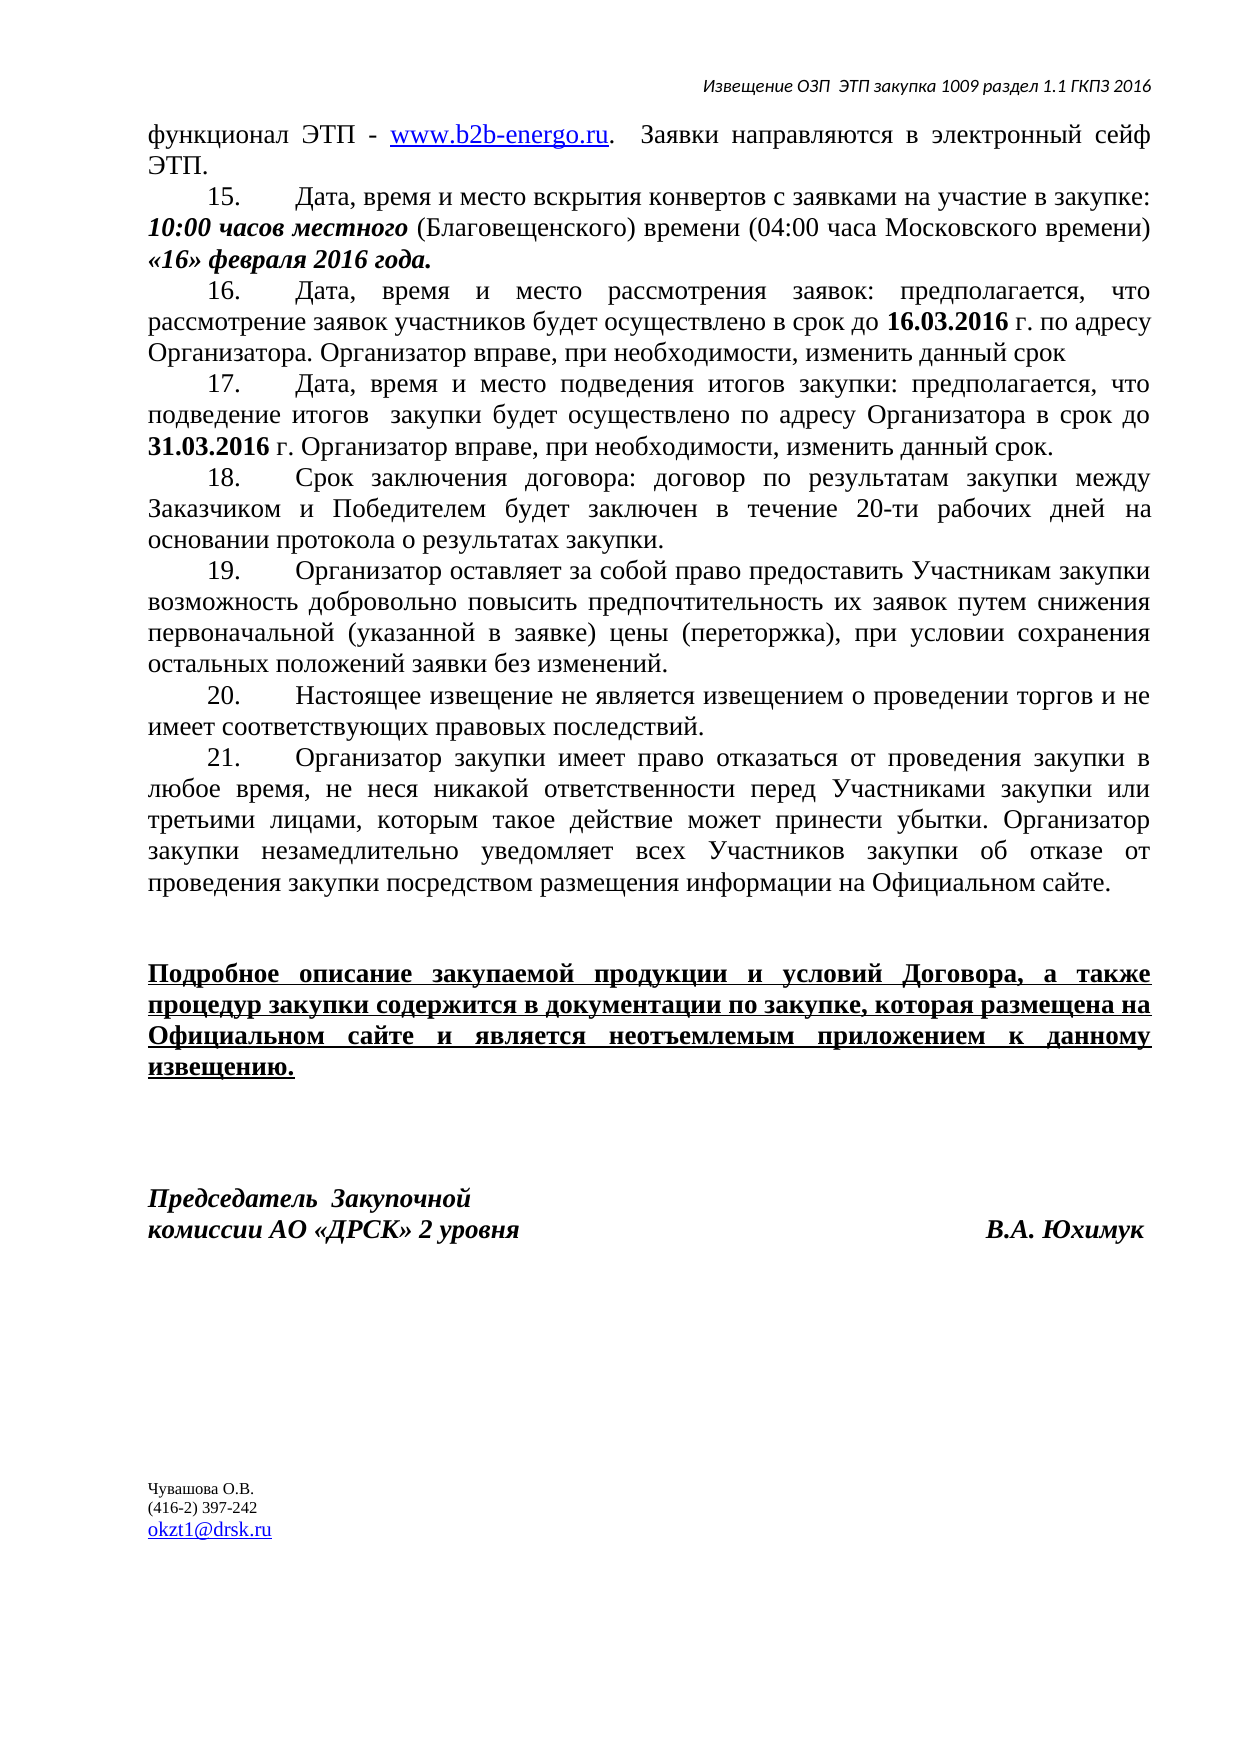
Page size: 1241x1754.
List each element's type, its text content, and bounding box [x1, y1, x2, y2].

list Дата, время и место рассмотрения заявок: предполагается, что рассмотрение заявок участников будет осуществлено в срок до 16.03.2016 г. по адресу Организатора. Организатор вправе, при необходимости, изменить данный срок [148, 274, 1152, 367]
text Подробное описание закупаемой продукции и условий Договора, а также процедур закупки содержится в документации по закупке, которая размещена на Официальном сайте и является неотъемлемым приложением к данному извещению. [148, 1048, 1152, 1081]
text Чувашова О.В. [148, 1479, 1152, 1498]
text Подробное описание закупаемой продукции и условий Договора, а также процедур закупки содержится в документации по закупке, которая размещена на Официальном сайте и является неотъемлемым приложением к данному извещению. [148, 985, 1152, 1015]
text okzt1@drsk.ru [148, 1517, 1152, 1541]
text Подробное описание закупаемой продукции и условий Договора, а также процедур закупки содержится в документации по закупке, которая размещена на Официальном сайте и является неотъемлемым приложением к данному извещению. [148, 1016, 1152, 1046]
list Организатор закупки имеет право отказаться от проведения закупки в любое время, не неся никакой ответственности перед Участниками закупки или третьими лицами, которым такое действие может принести убытки. Организатор закупки незамедлительно уведомляет всех Участников закупки об отказе от проведения закупки посредством размещения информации на Официальном сайте. [148, 741, 1152, 897]
text (416-2) 397-242 [148, 1498, 1152, 1517]
list Срок заключения договора: договор по результатам закупки между Заказчиком и Победителем будет заключен в течение 20-ти рабочих дней на основании протокола о результатах закупки. [148, 461, 1152, 554]
text комиссии АО «ДРСК» 2 уровня В.А. Юхимук [148, 1213, 1152, 1244]
list Дата, время и место подведения итогов закупки: предполагается, что подведение итогов закупки будет осуществлено по адресу Организатора в срок до 31.03.2016 г. Организатор вправе, при необходимости, изменить данный срок. [148, 367, 1152, 461]
list Дата, время и место вскрытия конвертов с заявками на участие в закупке: 10:00 часов местного (Благовещенского) времени (04:00 часа Московского времени) «16» февраля 2016 года. [148, 180, 1152, 274]
text Подробное описание закупаемой продукции и условий Договора, а также процедур закупки содержится в документации по закупке, которая размещена на Официальном сайте и является неотъемлемым приложением к данному извещению. [148, 957, 1152, 984]
text Председатель Закупочной [148, 1182, 1152, 1213]
list Настоящее извещение не является извещением о проведении торгов и не имеет соответствующих правовых последствий. [148, 679, 1152, 741]
list Организатор оставляет за собой право предоставить Участникам закупки возможность добровольно повысить предпочтительность их заявок путем снижения первоначальной (указанной в заявке) цены (переторжка), при условии сохранения остальных положений заявки без изменений. [148, 554, 1152, 679]
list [148, 118, 1152, 180]
